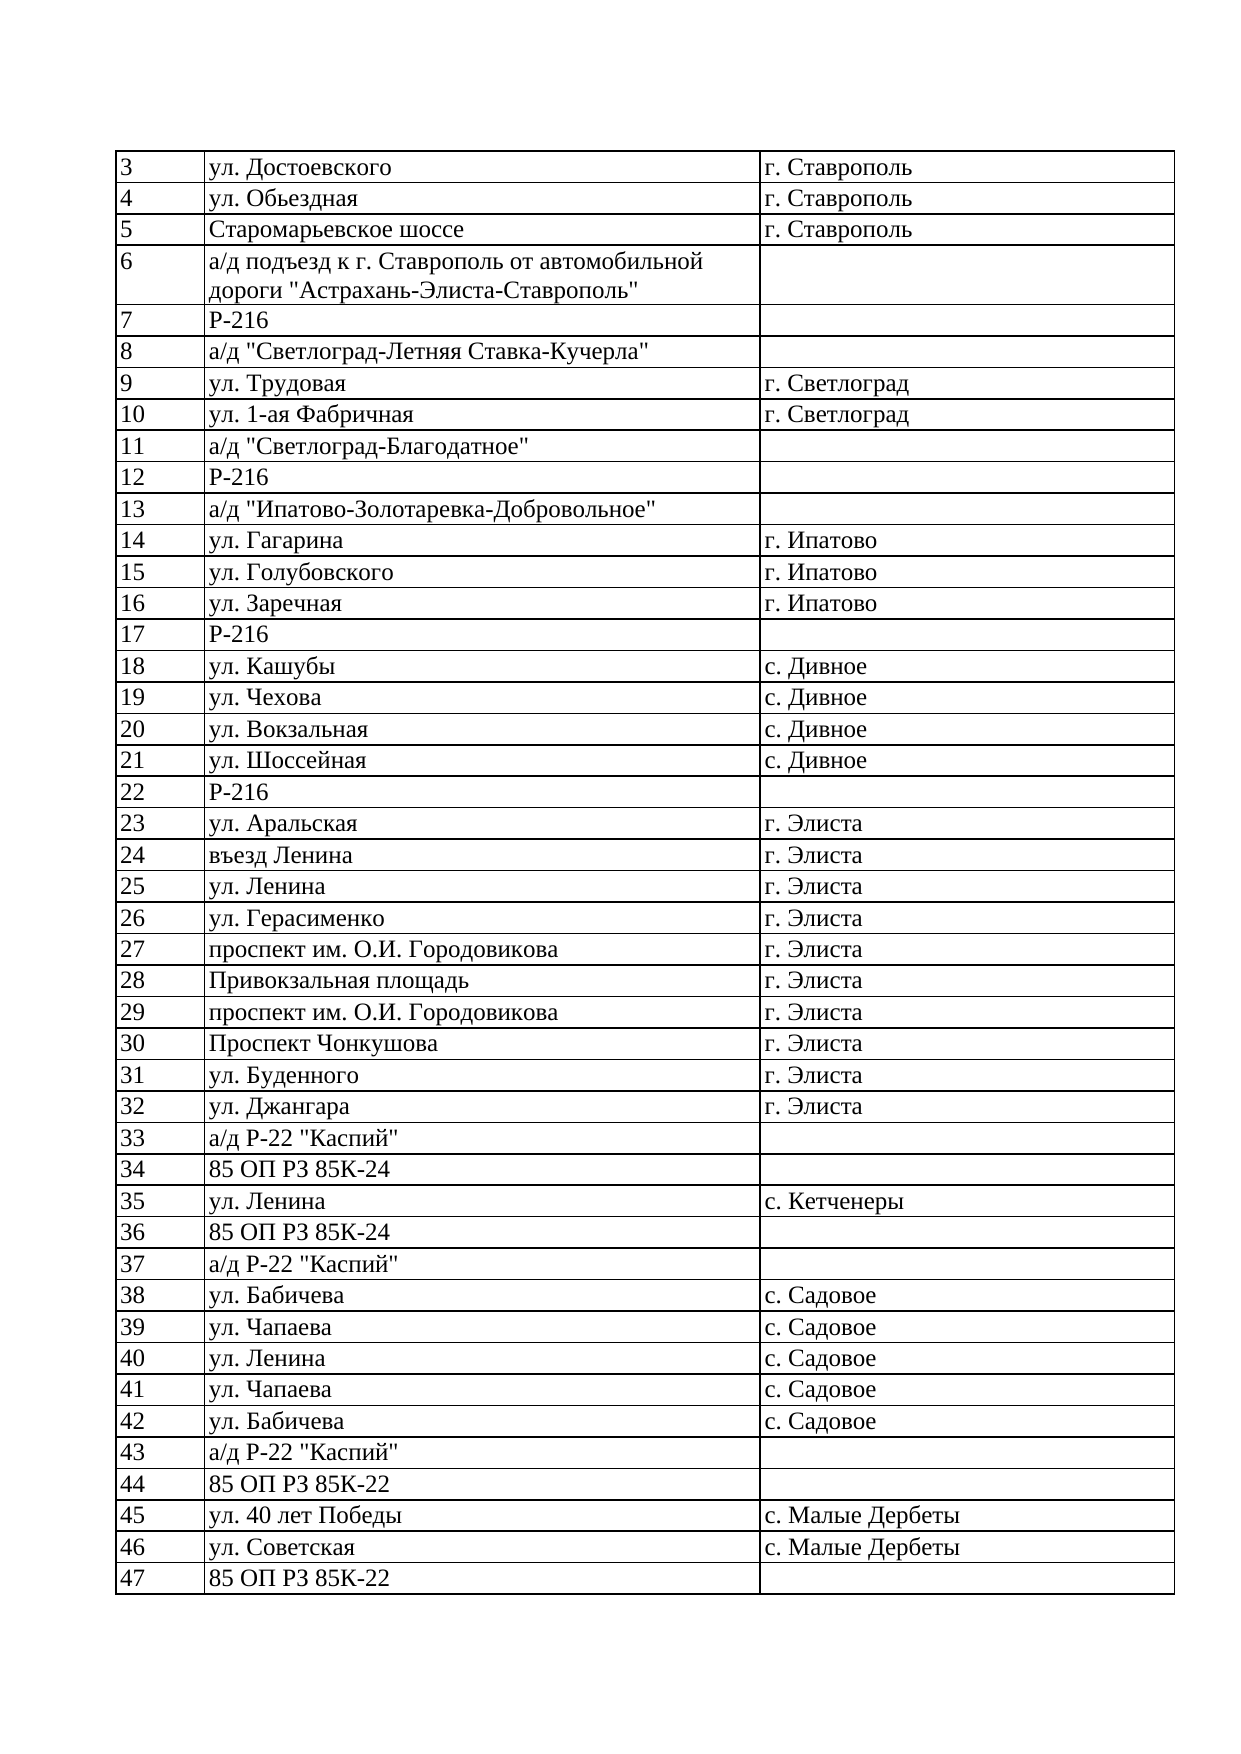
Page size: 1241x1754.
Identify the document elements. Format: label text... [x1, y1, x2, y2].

table_cell с. Дивное [761, 746, 1174, 775]
table_cell ул. Кашубы [205, 651, 759, 681]
table_cell Проспект Чонкушова [205, 1029, 759, 1058]
table_cell 4 [117, 183, 204, 213]
table_cell [761, 1123, 1174, 1153]
table_cell ул. Чапаева [205, 1312, 759, 1342]
table_cell 7 [117, 305, 204, 335]
table_cell ул. Обьездная [205, 183, 759, 213]
table_cell 8 [117, 337, 204, 366]
table_cell г. Элиста [761, 808, 1174, 838]
table_cell ул. Советская [205, 1532, 759, 1562]
table_cell с. Садовое [761, 1343, 1174, 1373]
table_cell ул. Вокзальная [205, 714, 759, 744]
table_cell ул. Достоевского [205, 152, 759, 181]
table_cell а/д Р-22 "Каспий" [205, 1438, 759, 1467]
table_cell 11 [117, 431, 204, 461]
table_cell ул. Бабичева [205, 1280, 759, 1310]
table_cell 26 [117, 903, 204, 933]
table_cell 85 ОП РЗ 85К-24 [205, 1155, 759, 1184]
table_cell с. Малые Дербеты [761, 1501, 1174, 1530]
table_cell 27 [117, 934, 204, 964]
table_cell с. Садовое [761, 1312, 1174, 1342]
table_cell 39 [117, 1312, 204, 1342]
table_cell 20 [117, 714, 204, 744]
table_cell [761, 777, 1174, 807]
table_cell ул. Чехова [205, 683, 759, 712]
table_cell с. Малые Дербеты [761, 1532, 1174, 1562]
table_cell Р-216 [205, 462, 759, 492]
table_cell г. Элиста [761, 997, 1174, 1027]
table_cell а/д Р-22 "Каспий" [205, 1123, 759, 1153]
table_cell проспект им. О.И. Городовикова [205, 997, 759, 1027]
table_cell ул. Чапаева [205, 1375, 759, 1404]
table_cell 15 [117, 557, 204, 587]
table_cell г. Элиста [761, 1092, 1174, 1121]
table_cell с. Садовое [761, 1375, 1174, 1404]
table_cell г. Светлоград [761, 400, 1174, 429]
table_cell г. Ставрополь [761, 183, 1174, 213]
table_cell г. Ипатово [761, 557, 1174, 587]
table_cell 14 [117, 525, 204, 555]
table_cell 41 [117, 1375, 204, 1404]
table_cell а/д Р-22 "Каспий" [205, 1249, 759, 1279]
table_cell 18 [117, 651, 204, 681]
table_cell [761, 1249, 1174, 1279]
table_cell 24 [117, 840, 204, 870]
table_cell ул. Аральская [205, 808, 759, 838]
table_cell 12 [117, 462, 204, 492]
table_cell 35 [117, 1186, 204, 1216]
table_cell ул. Ленина [205, 1343, 759, 1373]
table_cell 45 [117, 1501, 204, 1530]
table_cell 30 [117, 1029, 204, 1058]
table_cell г. Элиста [761, 966, 1174, 996]
table_cell г. Ипатово [761, 525, 1174, 555]
table_cell 16 [117, 588, 204, 618]
table_cell 17 [117, 620, 204, 649]
table_cell 34 [117, 1155, 204, 1184]
table_cell ул. 40 лет Победы [205, 1501, 759, 1530]
table_cell [761, 494, 1174, 524]
table_cell г. Ипатово [761, 588, 1174, 618]
table_cell 38 [117, 1280, 204, 1310]
table_cell г. Элиста [761, 871, 1174, 901]
table_cell г. Ставрополь [761, 215, 1174, 244]
table_cell г. Элиста [761, 1029, 1174, 1058]
table_cell [761, 1469, 1174, 1499]
table_cell 25 [117, 871, 204, 901]
table_cell 43 [117, 1438, 204, 1467]
table_cell ул. Буденного [205, 1060, 759, 1090]
table_cell г. Элиста [761, 903, 1174, 933]
table_cell 3 [117, 152, 204, 181]
table_cell 44 [117, 1469, 204, 1499]
table_cell Р-216 [205, 305, 759, 335]
table_cell Старомарьевское шоссе [205, 215, 759, 244]
table_cell а/д "Светлоград-Благодатное" [205, 431, 759, 461]
table_cell 33 [117, 1123, 204, 1153]
table_cell с. Дивное [761, 714, 1174, 744]
table_cell ул. Шоссейная [205, 746, 759, 775]
table_cell въезд Ленина [205, 840, 759, 870]
table_cell г. Ставрополь [761, 152, 1174, 181]
table_cell [761, 431, 1174, 461]
table_cell 42 [117, 1406, 204, 1436]
table_cell с. Дивное [761, 651, 1174, 681]
table_cell 40 [117, 1343, 204, 1373]
table_cell [761, 1217, 1174, 1247]
table_cell ул. Джангара [205, 1092, 759, 1121]
table_cell а/д подъезд к г. Ставрополь от автомобильной дороги "Астрахань-Элиста-Ставрополь" [205, 246, 759, 303]
table_cell ул. Гагарина [205, 525, 759, 555]
table_cell 28 [117, 966, 204, 996]
table_cell 32 [117, 1092, 204, 1121]
table_cell г. Светлоград [761, 368, 1174, 398]
table_cell ул. Голубовского [205, 557, 759, 587]
table_cell с. Садовое [761, 1280, 1174, 1310]
table_cell 22 [117, 777, 204, 807]
table_cell 9 [117, 368, 204, 398]
table_cell 46 [117, 1532, 204, 1562]
table_cell 29 [117, 997, 204, 1027]
table_cell г. Элиста [761, 840, 1174, 870]
table_cell 6 [117, 246, 204, 303]
table_cell 85 ОП РЗ 85К-22 [205, 1563, 759, 1593]
table_cell 19 [117, 683, 204, 712]
table_cell а/д "Ипатово-Золотаревка-Добровольное" [205, 494, 759, 524]
table_cell [761, 1438, 1174, 1467]
table_cell [761, 620, 1174, 649]
table_cell 36 [117, 1217, 204, 1247]
table_cell 21 [117, 746, 204, 775]
table_cell 47 [117, 1563, 204, 1593]
table_cell 10 [117, 400, 204, 429]
table_cell 23 [117, 808, 204, 838]
table_cell 85 ОП РЗ 85К-22 [205, 1469, 759, 1499]
table_cell [761, 246, 1174, 303]
table_cell ул. Ленина [205, 1186, 759, 1216]
table_cell [761, 1563, 1174, 1593]
table_cell ул. Бабичева [205, 1406, 759, 1436]
table_cell г. Элиста [761, 1060, 1174, 1090]
table_cell ул. Заречная [205, 588, 759, 618]
table_cell ул. Ленина [205, 871, 759, 901]
table_cell Р-216 [205, 620, 759, 649]
table_cell г. Элиста [761, 934, 1174, 964]
table_cell с. Садовое [761, 1406, 1174, 1436]
table_cell с. Кетченеры [761, 1186, 1174, 1216]
table_cell с. Дивное [761, 683, 1174, 712]
table_cell Р-216 [205, 777, 759, 807]
table_cell ул. Герасименко [205, 903, 759, 933]
table_cell ул. Трудовая [205, 368, 759, 398]
table_cell 37 [117, 1249, 204, 1279]
table_cell а/д "Светлоград-Летняя Ставка-Кучерла" [205, 337, 759, 366]
table_cell Привокзальная площадь [205, 966, 759, 996]
table_cell 31 [117, 1060, 204, 1090]
table_cell 13 [117, 494, 204, 524]
table_cell [761, 337, 1174, 366]
table_cell ул. 1-ая Фабричная [205, 400, 759, 429]
table_cell 85 ОП РЗ 85К-24 [205, 1217, 759, 1247]
table_cell [761, 462, 1174, 492]
table_cell 5 [117, 215, 204, 244]
table_cell [761, 305, 1174, 335]
table_cell проспект им. О.И. Городовикова [205, 934, 759, 964]
table_cell [761, 1155, 1174, 1184]
